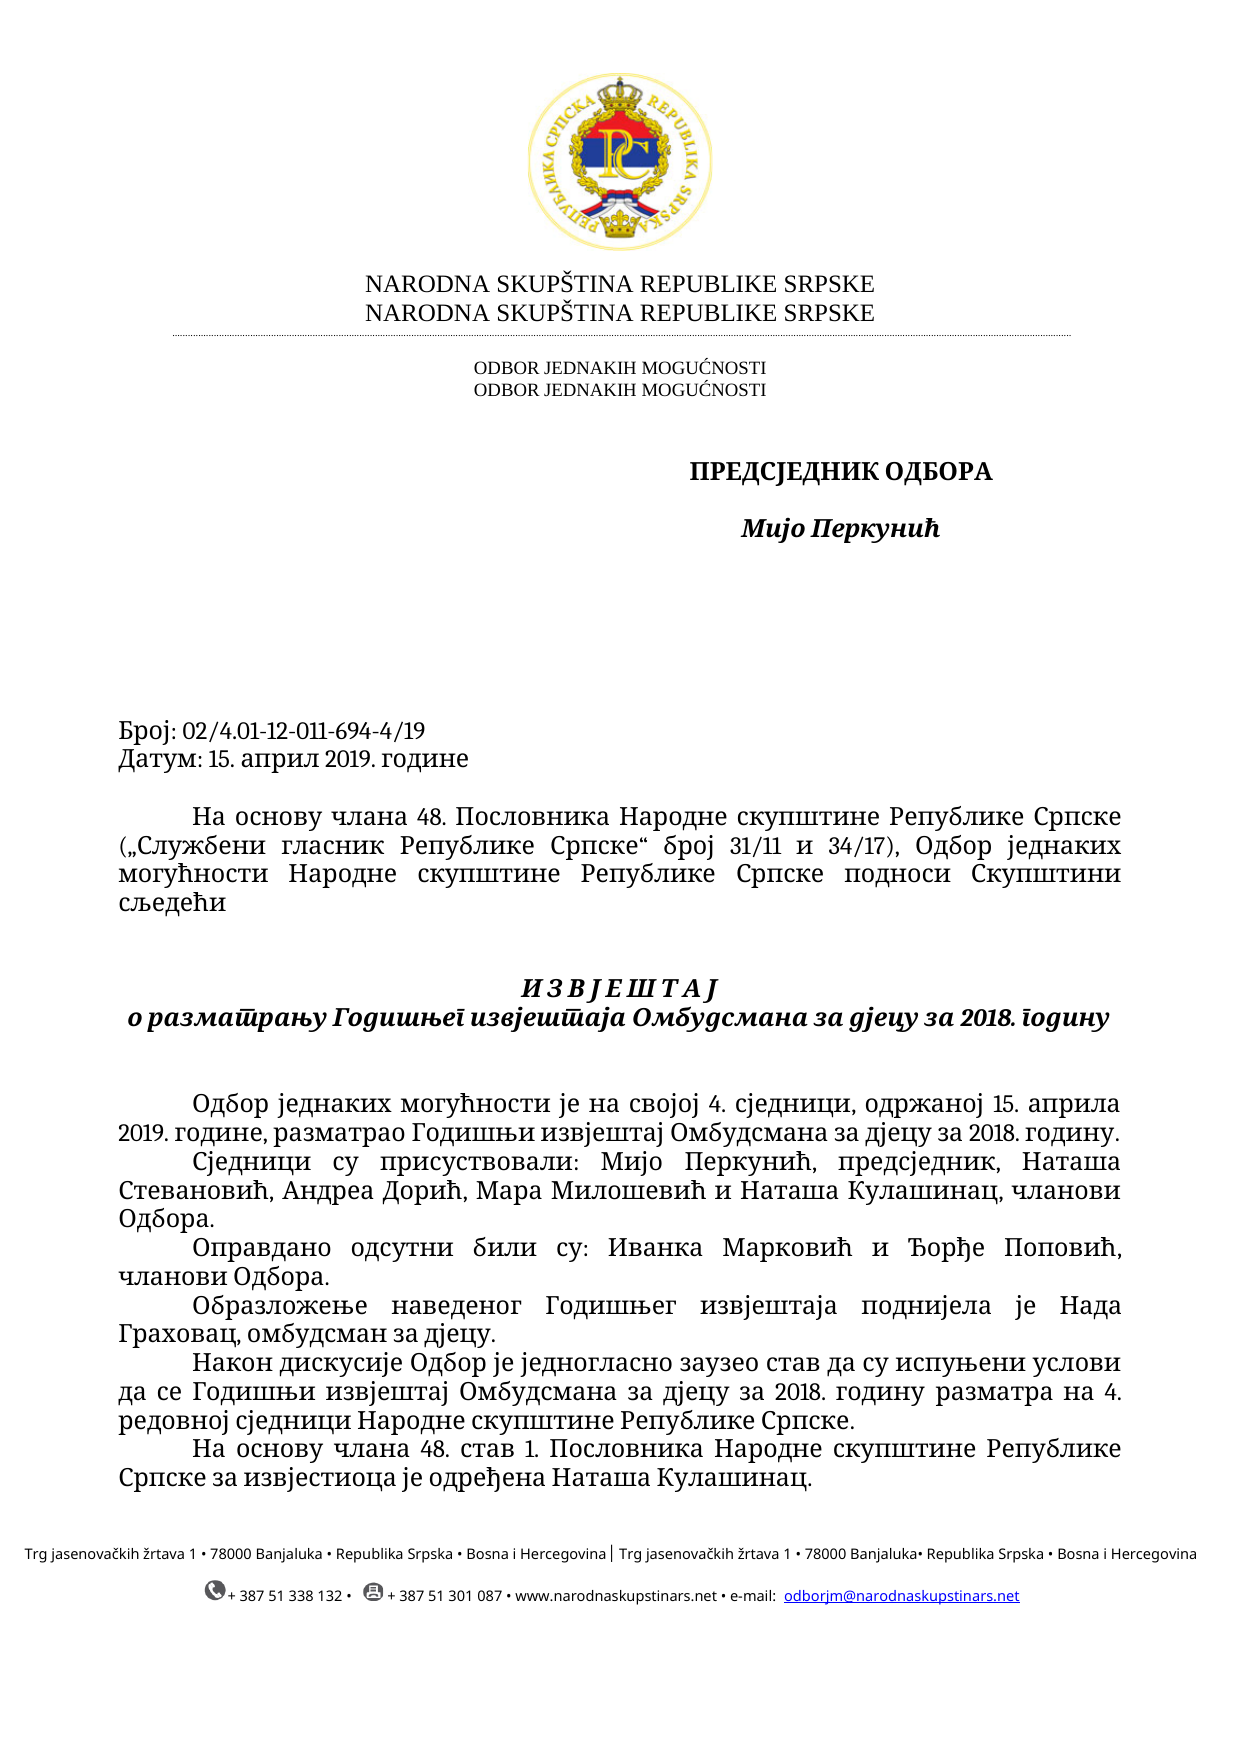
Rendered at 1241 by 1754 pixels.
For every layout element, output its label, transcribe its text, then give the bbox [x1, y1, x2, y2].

text Број: 02/4.01-12-011-694-4/19 [118, 717, 1122, 745]
text Сједници су присуствовали: Мијо Перкунић, предсједник, Наташа Стевановић, Андреа Дорић, Мара Милошевић и Наташа Кулашинац, чланови Одбора. [118, 1148, 1122, 1234]
text ПРЕДСЈЕДНИК ОДБОРА [118, 458, 1122, 487]
text На основу члана 48. Пословника Народне скупштине Републике Српске („Службени гласник Републике Српске“ број 31/11 и 34/17), Одбор једнаких могућности Народне скупштине Републике Српске подноси Скупштини сљедећи [118, 803, 1122, 918]
text Након дискусије Одбор је једногласно заузео став да су испуњени услови да се Годишњи извјештај Омбудсмана за дјецу за 2018. годину разматра на 4. редовној сједници Народне скупштине Републике Српске. [118, 1349, 1122, 1435]
text На основу члана 48. став 1. Пословника Народне скупштине Републике Српске за извјестиоца је одређена Наташа Кулашинац. [118, 1435, 1122, 1493]
text Одбор једнаких могућности је на својој 4. сједници, одржаној 15. априла 2019. године, разматрао Годишњи извјештај Омбудсмана за дјецу за 2018. годину. [118, 1090, 1122, 1148]
text Образложење наведеног Годишњег извјештаја поднијела је Нада Граховац, омбудсман за дјецу. [118, 1292, 1122, 1349]
text Датум: 15. април 2019. године [118, 745, 1122, 774]
text Мијо Перкунић [634, 515, 1122, 544]
text Оправдано одсутни били су: Иванка Марковић и Ђорђе Поповић, чланови Одбора. [118, 1234, 1122, 1292]
text о разматрању Годишњег извјештаја Омбудсмана за дјецу за 2018. годину [118, 1004, 1122, 1033]
text И З В Ј Е Ш Т А Ј [118, 975, 1122, 1004]
